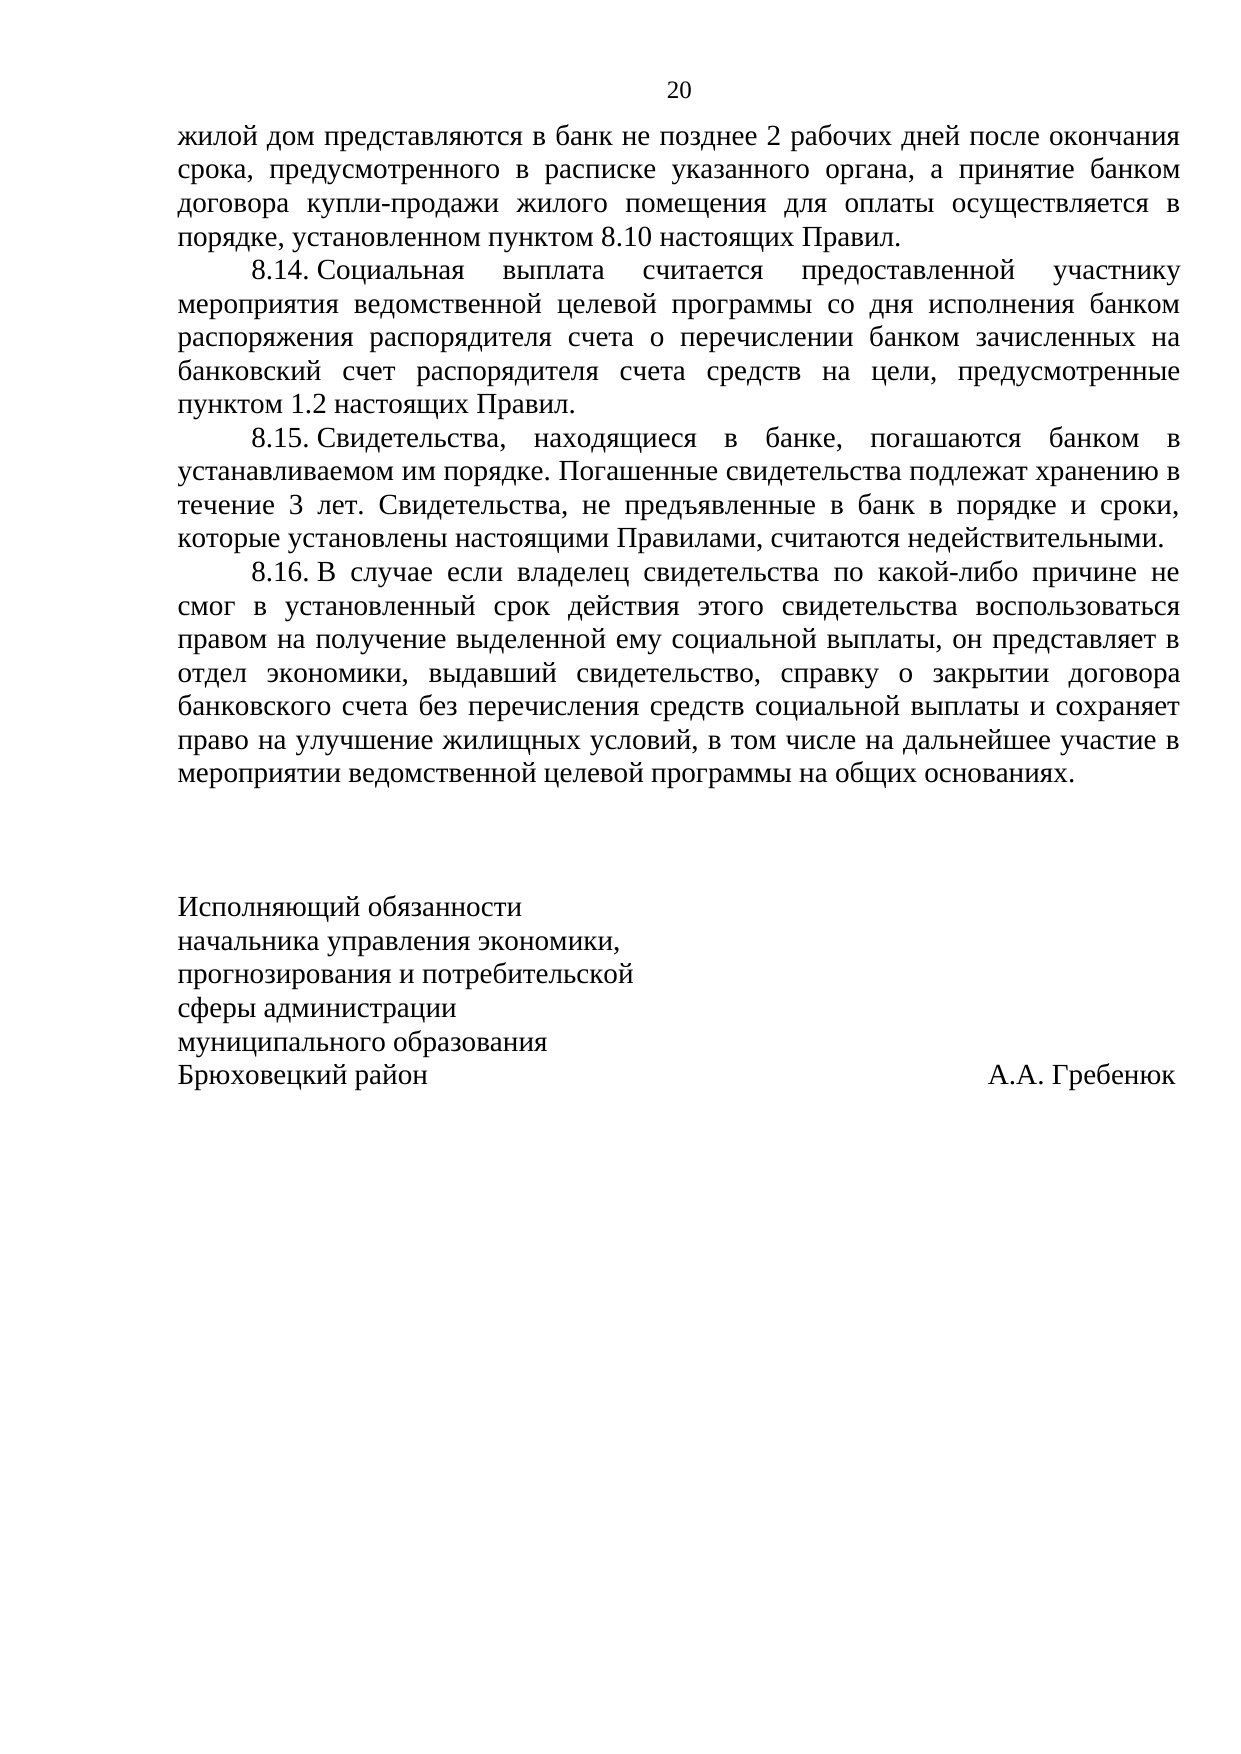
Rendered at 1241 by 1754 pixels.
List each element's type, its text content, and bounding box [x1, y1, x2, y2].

text 8.14. Социальная выплата считается предоставленной участнику мероприятия ведомственной целевой программы со дня исполнения банком распоряжения распорядителя счета о перечислении банком зачисленных на банковский счет распорядителя счета средств на цели, предусмотренные пунктом 1.2 настоящих Правил. [177, 252, 1181, 420]
list начальника управления экономики, [177, 923, 1181, 957]
text 8.15. Свидетельства, находящиеся в банке, погашаются банком в устанавливаемом им порядке. Погашенные свидетельства подлежат хранению в течение 3 лет. Свидетельства, не предъявленные в банк в порядке и сроки, которые установлены настоящими Правилами, считаются недействительными. [177, 420, 1181, 554]
text 8.16. В случае если владелец свидетельства по какой-либо причине не смог в установленный срок действия этого свидетельства воспользоваться правом на получение выделенной ему социальной выплаты, он представляет в отдел экономики, выдавший свидетельство, справку о закрытии договора банковского счета без перечисления средств социальной выплаты и сохраняет право на улучшение жилищных условий, в том числе на дальнейшее участие в мероприятии ведомственной целевой программы на общих основаниях. [177, 554, 1181, 789]
list Брюховецкий район А.А. Гребенюк [177, 1057, 1181, 1091]
list муниципального образования [177, 1024, 1181, 1057]
list прогнозирования и потребительской [177, 957, 1181, 990]
list сферы администрации [177, 990, 1181, 1024]
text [177, 118, 1181, 252]
text Исполняющий обязанности [177, 889, 1181, 923]
